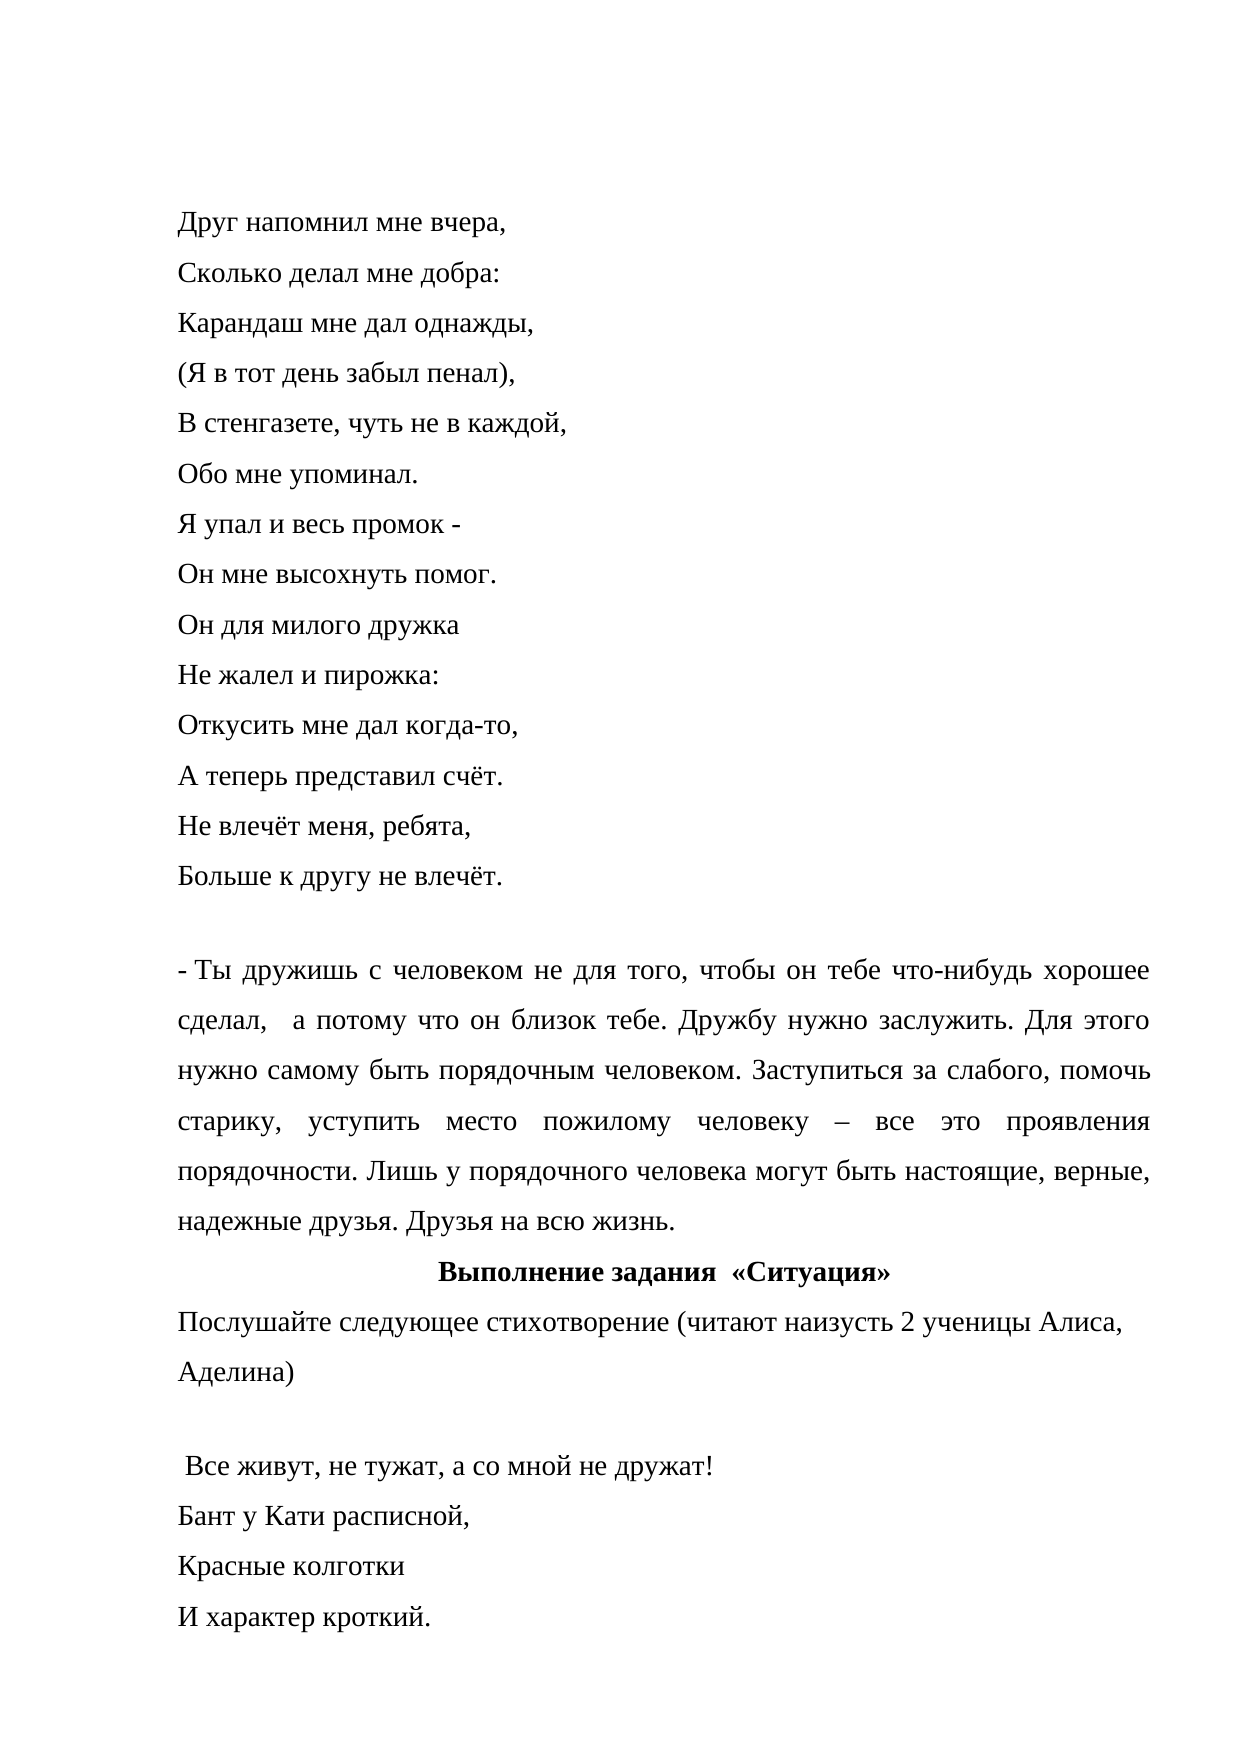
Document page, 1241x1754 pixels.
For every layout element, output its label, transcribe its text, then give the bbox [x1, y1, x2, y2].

text В стенгазете, чуть не в каждой, [177, 406, 1152, 439]
text И характер кроткий. [177, 1599, 1152, 1632]
text Карандаш мне дал однажды, [177, 305, 1152, 338]
text Сколько делал мне добра: [177, 255, 1152, 288]
text Выполнение задания «Ситуация» [177, 1254, 1152, 1287]
text Не влечёт меня, ребята, [177, 808, 1152, 842]
text (Я в тот день забыл пенал), [177, 355, 1152, 389]
text Я упал и весь промок - [177, 506, 1152, 540]
text Больше к другу не влечёт. [177, 858, 1152, 892]
text Он для милого дружка [177, 607, 1152, 640]
text А теперь представил счёт. [177, 758, 1152, 791]
text Он мне высохнуть помог. [177, 557, 1152, 590]
text Обо мне упоминал. [177, 456, 1152, 489]
text Откусить мне дал когда-то, [177, 707, 1152, 741]
text Красные колготки [177, 1548, 1152, 1582]
text Бант у Кати расписной, [177, 1498, 1152, 1532]
text Послушайте следующее стихотворение (читают наизусть 2 ученицы Алиса, Аделина) [177, 1304, 1152, 1388]
text - Ты дружишь с человеком не для того, чтобы он тебе что-нибудь хорошее сделал, а потому что он близок тебе. Дружбу нужно заслужить. Для этого нужно самому быть порядочным человеком. Заступиться за слабого, помочь старику, уступить место пожилому человеку – все это проявления порядочности. Лишь у порядочного человека могут быть настоящие, верные, надежные друзья. Друзья на всю жизнь. [177, 952, 1152, 1237]
text Не жалел и пирожка: [177, 657, 1152, 691]
text Все живут, не тужат, а со мной не дружат! [177, 1448, 1152, 1481]
text Друг напомнил мне вчера, [177, 204, 1152, 238]
